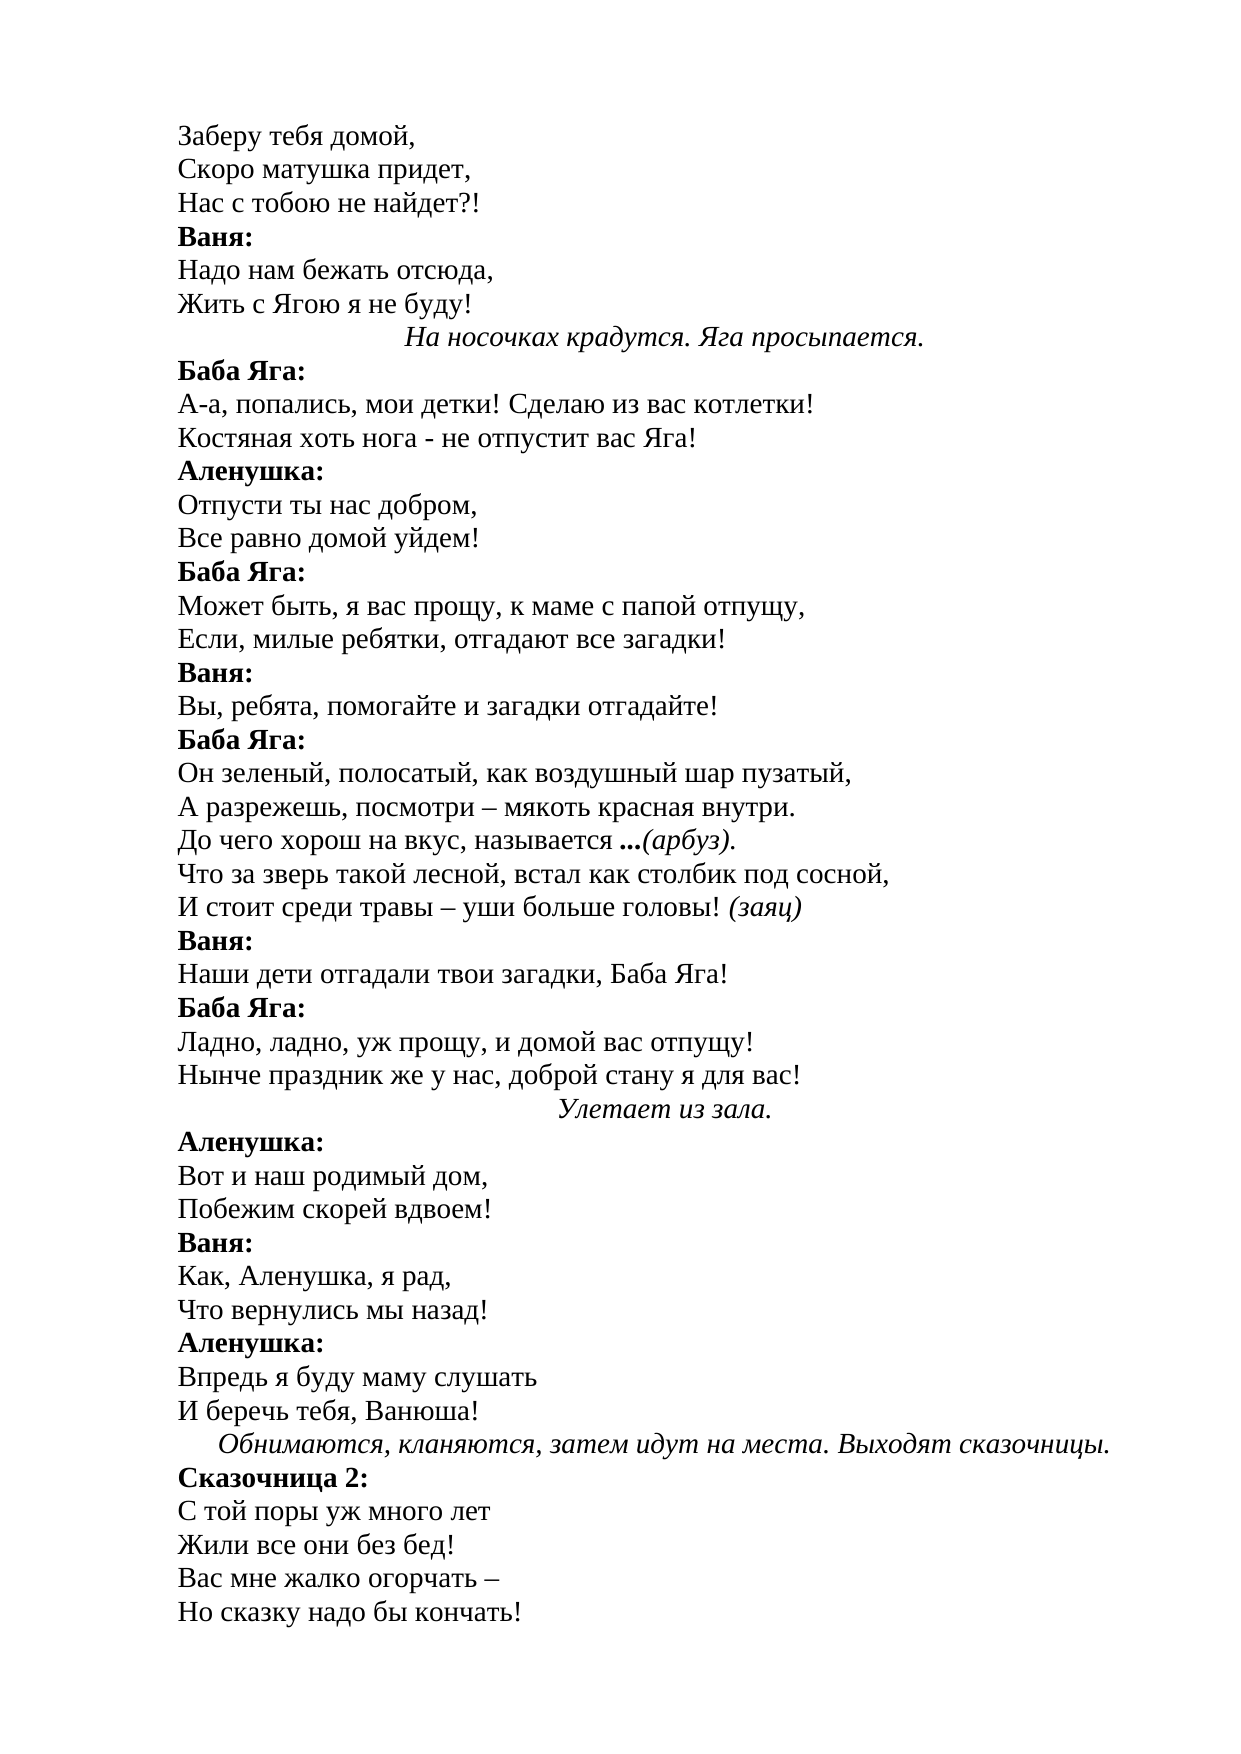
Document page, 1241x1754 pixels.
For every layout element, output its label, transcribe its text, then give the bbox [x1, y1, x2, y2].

text Если, милые ребятки, отгадают все загадки! [177, 621, 1152, 655]
text Улетает из зала. [177, 1091, 1152, 1124]
text Может быть, я вас прощу, к маме с папой отпущу, [177, 588, 1152, 621]
text Надо нам бежать отсюда, [177, 252, 1152, 286]
text Побежим скорей вдвоем! [177, 1191, 1152, 1225]
text Аленушка: [177, 1124, 1152, 1158]
text До чего хорош на вкус, называется ...(арбуз). [177, 822, 1152, 856]
text Наши дети отгадали твои загадки, Баба Яга! [177, 957, 1152, 990]
text Ладно, ладно, уж прощу, и домой вас отпущу! [177, 1024, 1152, 1057]
text Что вернулись мы назад! [177, 1292, 1152, 1326]
text Нас с тобою не найдет?! [177, 185, 1152, 219]
text Баба Яга: [177, 722, 1152, 755]
text Жить с Ягою я не буду! [177, 286, 1152, 319]
text Что за зверь такой лесной, встал как столбик под сосной, [177, 856, 1152, 889]
text Он зеленый, полосатый, как воздушный шар пузатый, [177, 755, 1152, 789]
text А разрежешь, посмотри – мякоть красная внутри. [177, 789, 1152, 822]
text Ваня: [177, 1225, 1152, 1258]
text Обнимаются, кланяются, затем идут на места. Выходят сказочницы. [177, 1426, 1152, 1460]
text А-а, попались, мои детки! Сделаю из вас котлетки! Костяная хоть нога - не отпустит вас Яга! Аленушка: Отпусти ты нас добром, Все равно домой уйдем! Баба Яга: [177, 386, 1152, 588]
text Вас мне жалко огорчать – [177, 1560, 1152, 1594]
text Баба Яга: [177, 990, 1152, 1024]
text Нынче праздник же у нас, доброй стану я для вас! [177, 1057, 1152, 1091]
text Вы, ребята, помогайте и загадки отгадайте! [177, 688, 1152, 722]
text Заберу тебя домой, [177, 118, 1152, 152]
text Ваня: [177, 219, 1152, 252]
text Скоро матушка придет, [177, 152, 1152, 185]
text Ваня: [177, 923, 1152, 957]
text Ваня: [177, 655, 1152, 688]
text С той поры уж много лет [177, 1493, 1152, 1527]
text И стоит среди травы – уши больше головы! (заяц) [177, 889, 1152, 923]
text Сказочница 2: [177, 1460, 1152, 1493]
text Аленушка: [177, 1326, 1152, 1359]
text На носочках крадутся. Яга просыпается. [177, 319, 1152, 353]
text Жили все они без бед! [177, 1527, 1152, 1560]
text И беречь тебя, Ванюша! [177, 1393, 1152, 1426]
text Но сказку надо бы кончать! [177, 1594, 1152, 1627]
text Баба Яга: [177, 353, 1152, 386]
text Как, Аленушка, я рад, [177, 1258, 1152, 1292]
text Впредь я буду маму слушать [177, 1359, 1152, 1393]
text Вот и наш родимый дом, [177, 1158, 1152, 1191]
